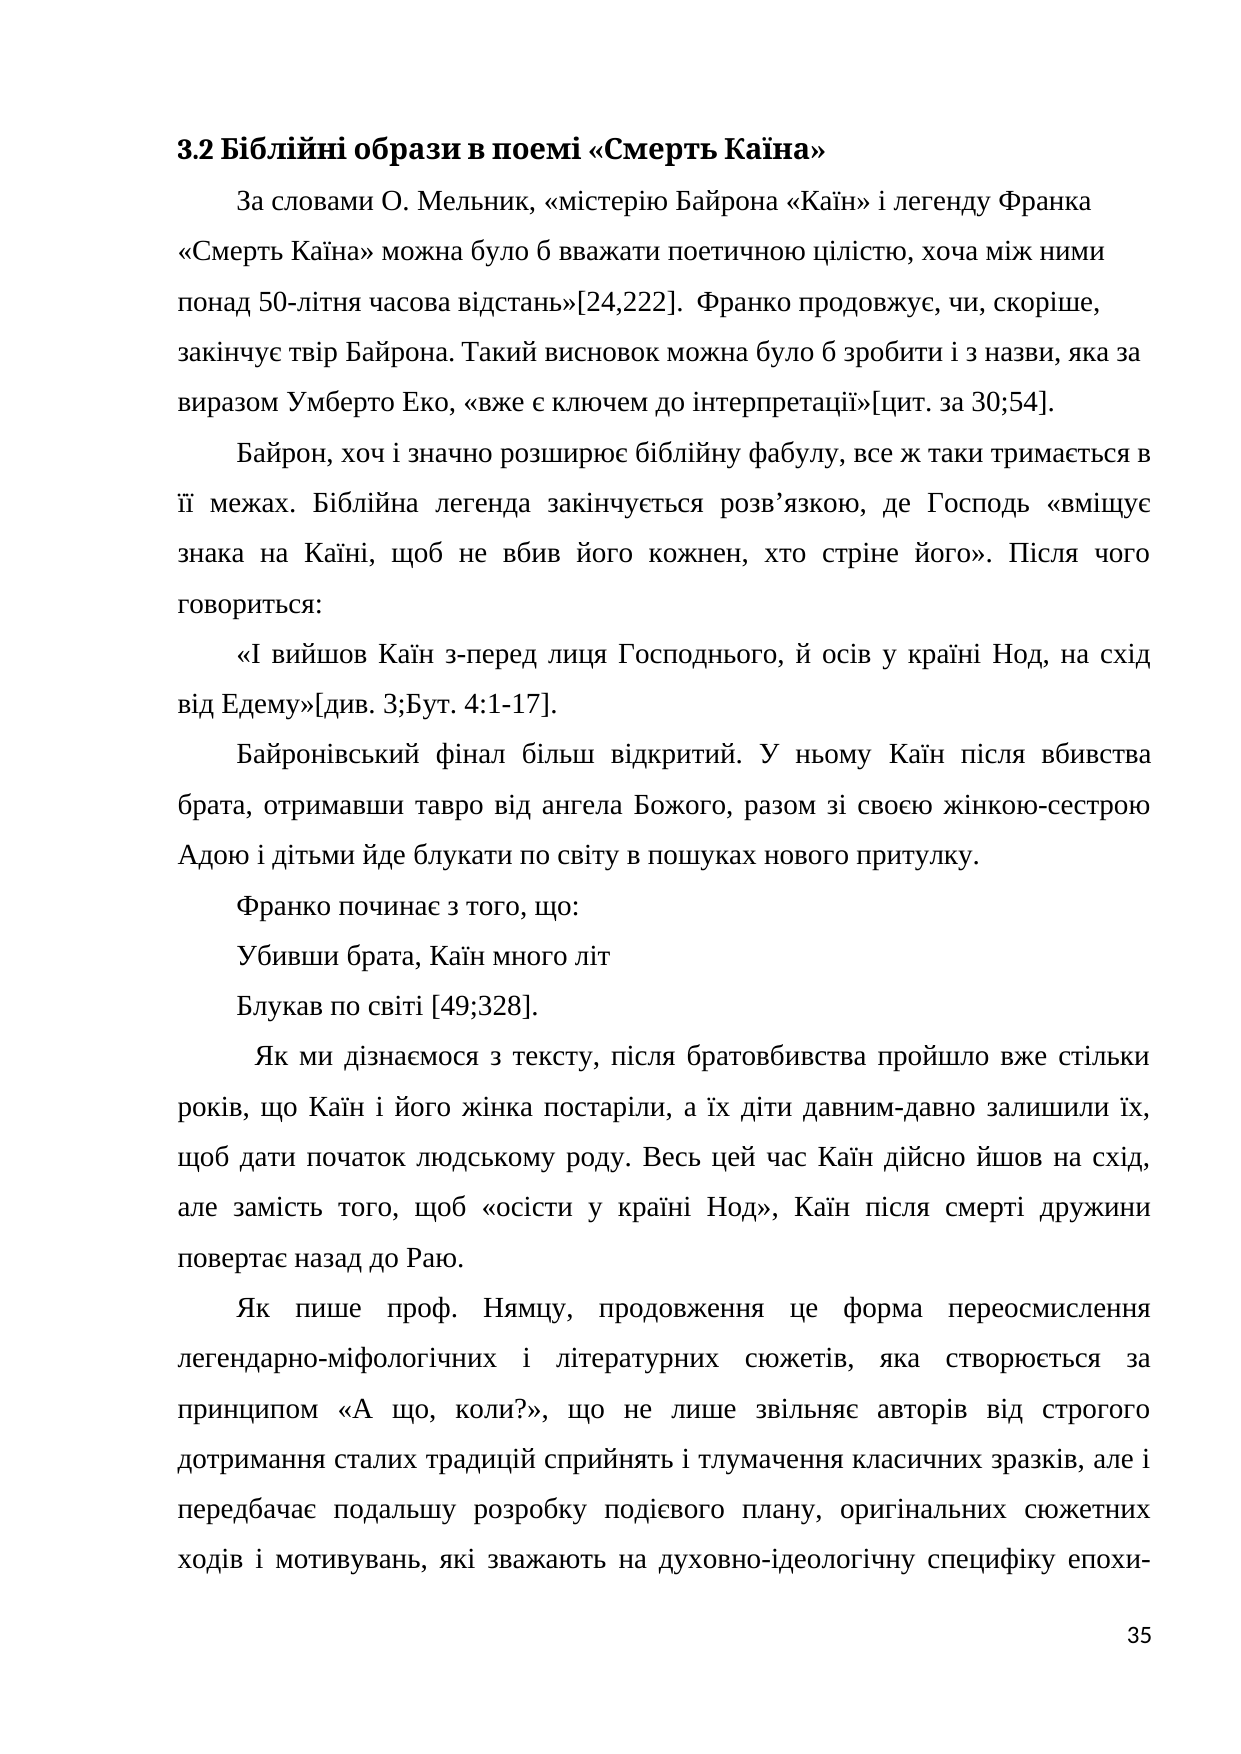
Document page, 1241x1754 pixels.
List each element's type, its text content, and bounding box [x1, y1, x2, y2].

text Як ми дізнаємося з тексту, після братовбивства пройшло вже стільки років, що Каїн і його жінка постаріли, а їх діти давним-давно залишили їх, щоб дати початок людському роду. Весь цей час Каїн дійсно йшов на схід, але замість того, щоб «осісти у країні Нод», Каїн після смерті дружини повертає назад до Раю. [177, 1038, 1152, 1273]
text Убивши брата, Каїн много літ [177, 938, 1152, 971]
text Франко починає з того, що: [177, 888, 1152, 921]
text Байронівський фінал більш відкритий. У ньому Каїн після вбивства брата, отримавши тавро від ангела Божого, разом зі своєю жінкою-сестрою Адою і дітьми йде блукати по світу в пошуках нового притулку. [177, 737, 1152, 871]
text Блукав по світі [49;328]. [177, 988, 1152, 1022]
text «І вийшов Каїн з-перед лиця Господнього, й осів у країні Нод, на схід від Едему»[див. 3;Бут. 4:1-17]. [177, 636, 1152, 720]
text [177, 1290, 1152, 1575]
text 3.2 Біблійні образи в поемі «Смерть Каїна» [177, 133, 1152, 166]
text За словами О. Мельник, «містерію Байрона «Каїн» і легенду Франка «Смерть Каїна» можна було б вважати поетичною цілістю, хоча між ними понад 50-літня часова відстань»[24,222]. Франко продовжує, чи, скоріше, закінчує твір Байрона. Такий висновок можна було б зробити і з назви, яка за виразом Умберто Еко, «вже є ключем до інтерпретації»[цит. за 30;54]. [177, 183, 1152, 418]
text Байрон, хоч і значно розширює біблійну фабулу, все ж таки тримається в її межах. Біблійна легенда закінчується розв’язкою, де Господь «вміщує знака на Каїні, щоб не вбив його кожнен, хто стріне його». Після чого говориться: [177, 435, 1152, 619]
